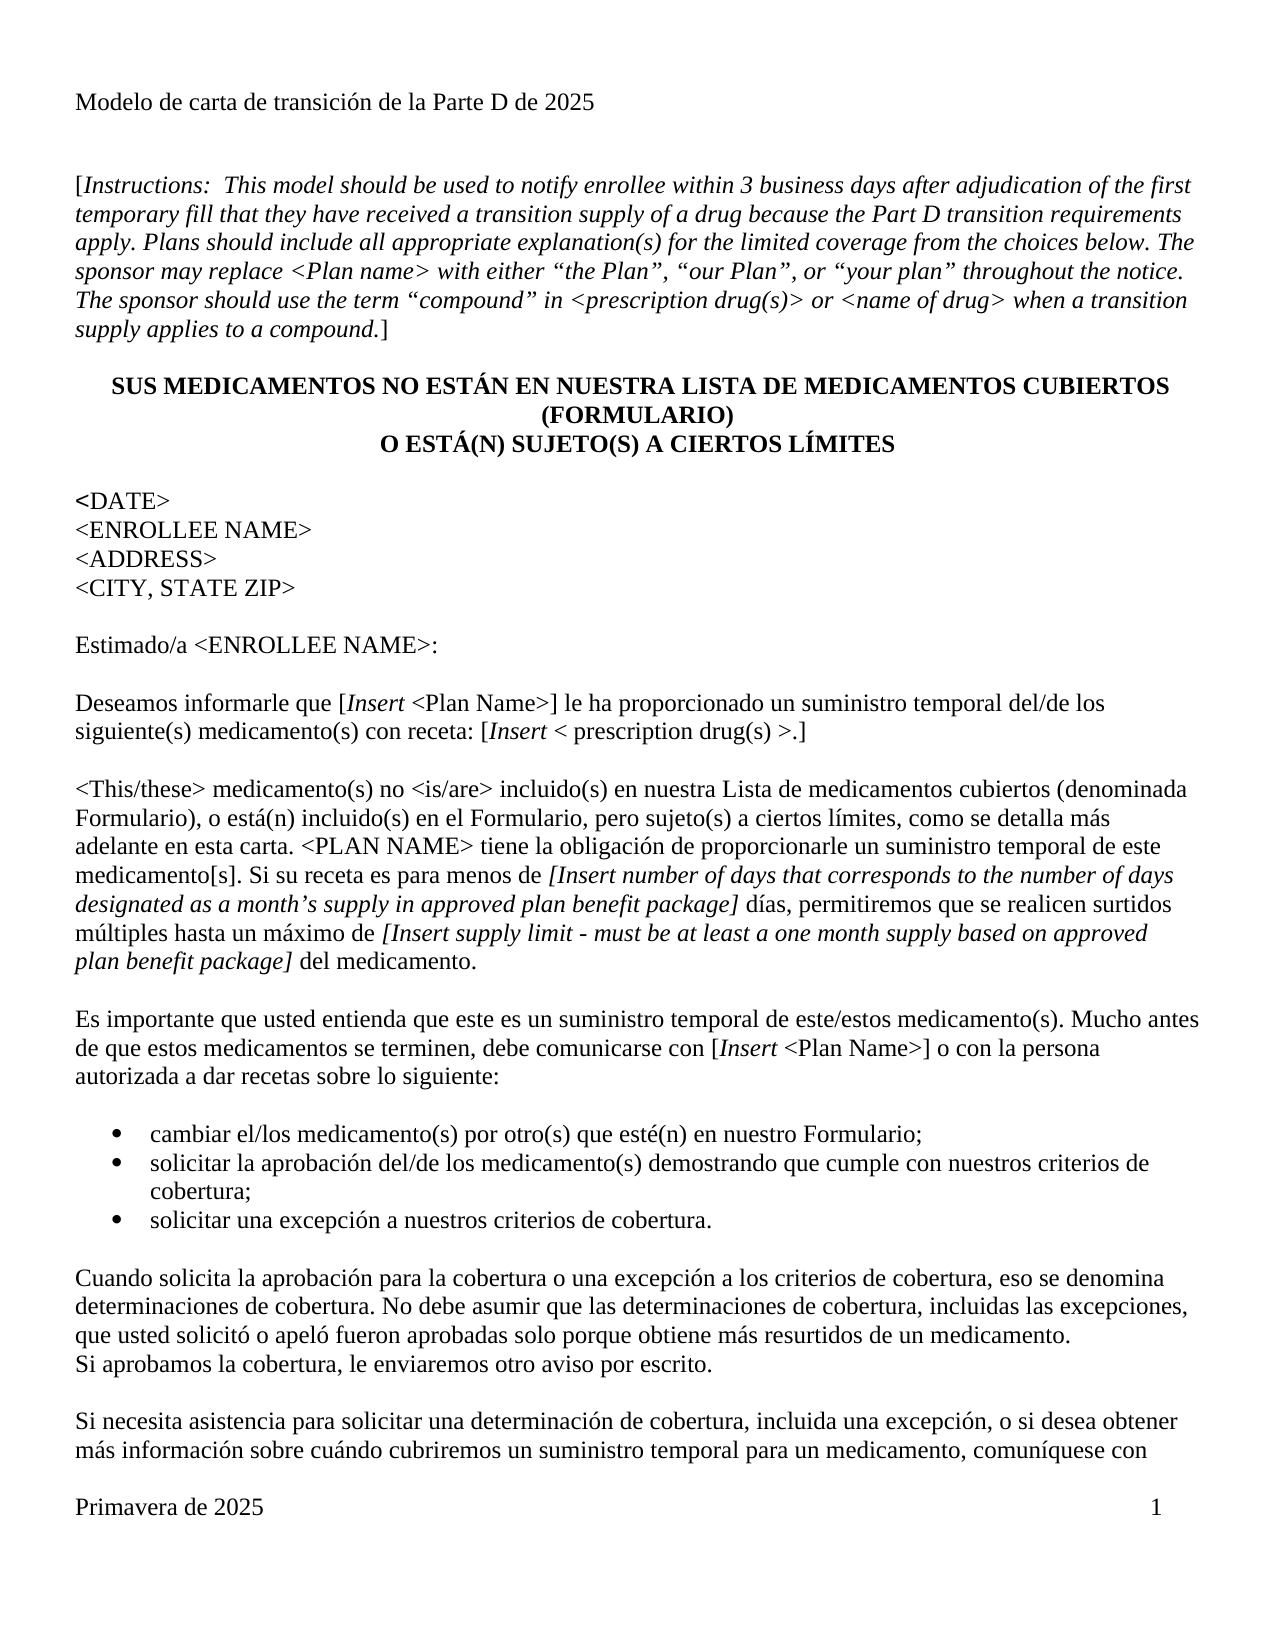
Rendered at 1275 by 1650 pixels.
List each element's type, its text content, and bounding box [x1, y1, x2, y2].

text <ADDRESS> [75, 544, 1200, 573]
text <This/these> medicamento(s) no <is/are> incluido(s) en nuestra Lista de medicamentos cubiertos (denominada Formulario), o está(n) incluido(s) en el Formulario, pero sujeto(s) a ciertos límites, como se detalla más adelante en esta carta. <PLAN NAME> tiene la obligación de proporcionarle un suministro temporal de este medicamento[s]. Si su receta es para menos de [Insert number of days that corresponds to the number of days designated as a month’s supply in approved plan benefit package] días, permitiremos que se realicen surtidos múltiples hasta un máximo de [Insert supply limit - must be at least a one month supply based on approved plan benefit package] del medicamento. [75, 774, 1200, 975]
text <CITY, STATE ZIP> [75, 573, 1200, 601]
list cambiar el/los medicamento(s) por otro(s) que esté(n) en nuestro Formulario; [112, 1119, 1200, 1148]
text <DATE> [75, 486, 1200, 515]
text Estimado/a <ENROLLEE NAME>: [75, 630, 1200, 659]
list solicitar una excepción a nuestros criterios de cobertura. [112, 1205, 1200, 1234]
text Deseamos informarle que [Insert <Plan Name>] le ha proporcionado un suministro temporal del/de los siguiente(s) medicamento(s) con receta: [Insert < prescription drug(s) >.] [75, 688, 1200, 745]
text Sus medicamentos no están en nuestra lista de medicamentos cubiertos (FORMULARIO) [75, 371, 1200, 429]
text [75, 1406, 1200, 1464]
text O ESTÁ(N) SUJETO(S) A CIERTOS LÍMITES [75, 429, 1200, 457]
subtitle [Instructions: This model should be used to notify enrollee within 3 business days after adjudication of the first temporary fill that they have received a transition supply of a drug because the Part D transition requirements apply. Plans should include all appropriate explanation(s) for the limited coverage from the choices below. The sponsor may replace <Plan name> with either “the Plan”, “our Plan”, or “your plan” throughout the notice. The sponsor should use the term “compound” in <prescription drug(s)> or <name of drug> when a transition supply applies to a compound.] [75, 170, 1200, 342]
text <ENROLLEE NAME> [75, 515, 1200, 544]
list solicitar la aprobación del/de los medicamento(s) demostrando que cumple con nuestros criterios de cobertura; [112, 1148, 1200, 1205]
text Es importante que usted entienda que este es un suministro temporal de este/estos medicamento(s). Mucho antes de que estos medicamentos se terminen, debe comunicarse con [Insert <Plan Name>] o con la persona autorizada a dar recetas sobre lo siguiente: [75, 1004, 1200, 1090]
text Cuando solicita la aprobación para la cobertura o una excepción a los criterios de cobertura, eso se denomina determinaciones de cobertura. No debe asumir que las determinaciones de cobertura, incluidas las excepciones, que usted solicitó o apeló fueron aprobadas solo porque obtiene más resurtidos de un medicamento. Si aprobamos la cobertura, le enviaremos otro aviso por escrito. [75, 1263, 1200, 1378]
